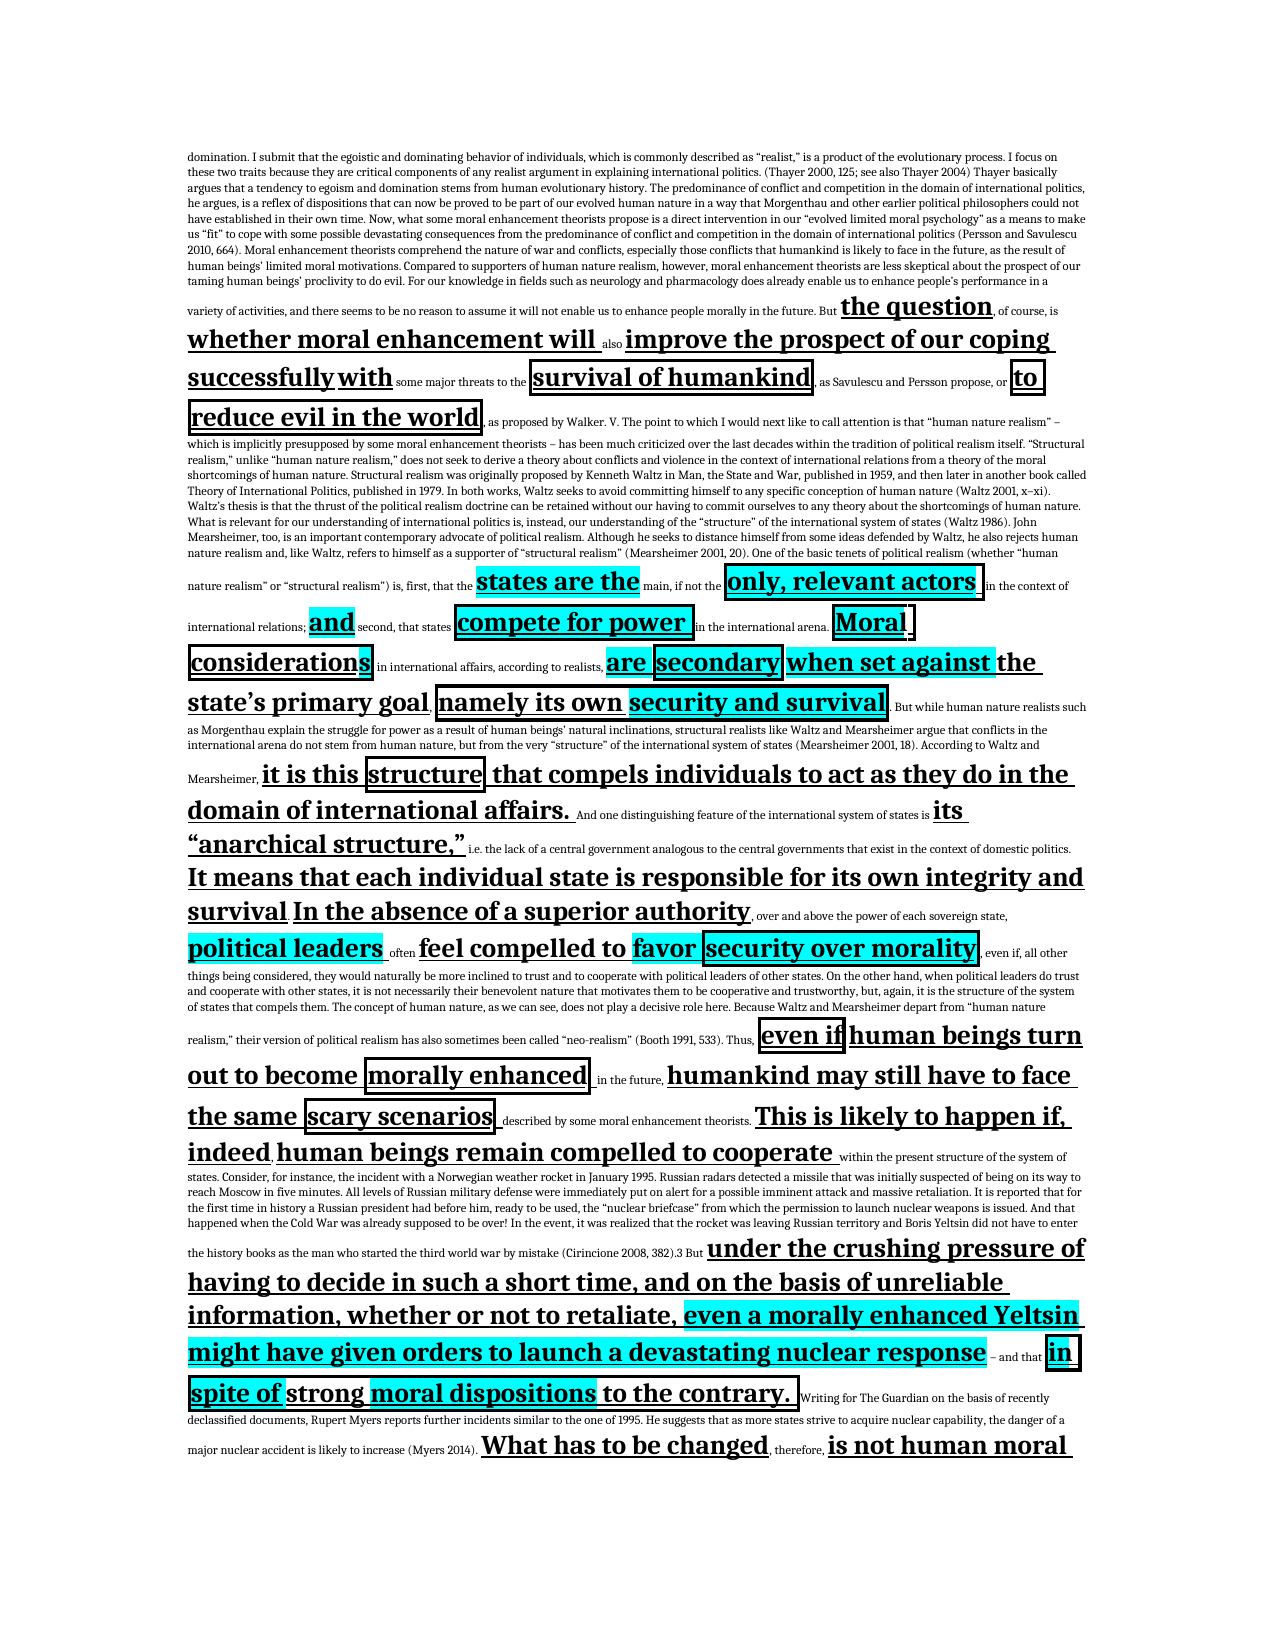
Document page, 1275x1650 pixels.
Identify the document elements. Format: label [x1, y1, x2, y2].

text [187, 150, 1087, 1461]
